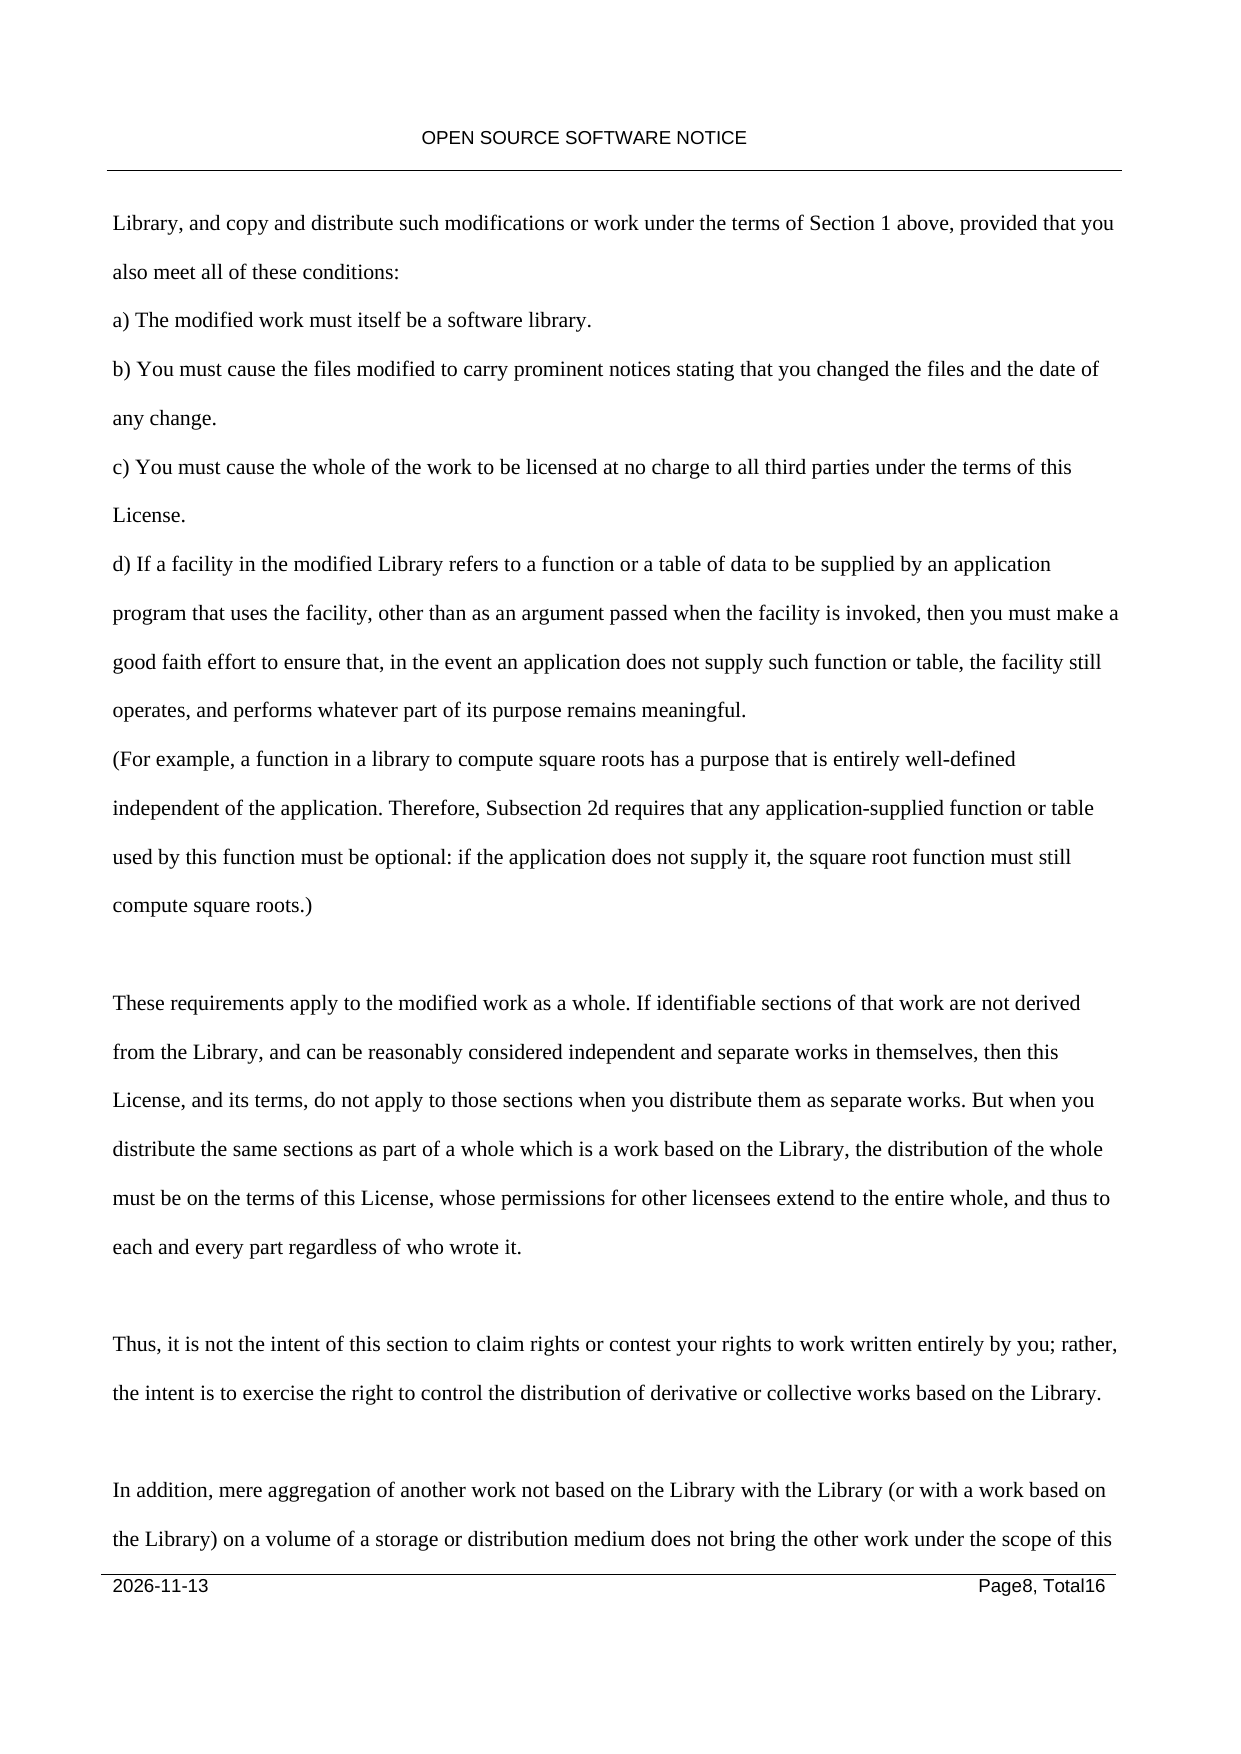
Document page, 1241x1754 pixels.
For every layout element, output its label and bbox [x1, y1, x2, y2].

text [112, 206, 1128, 1555]
